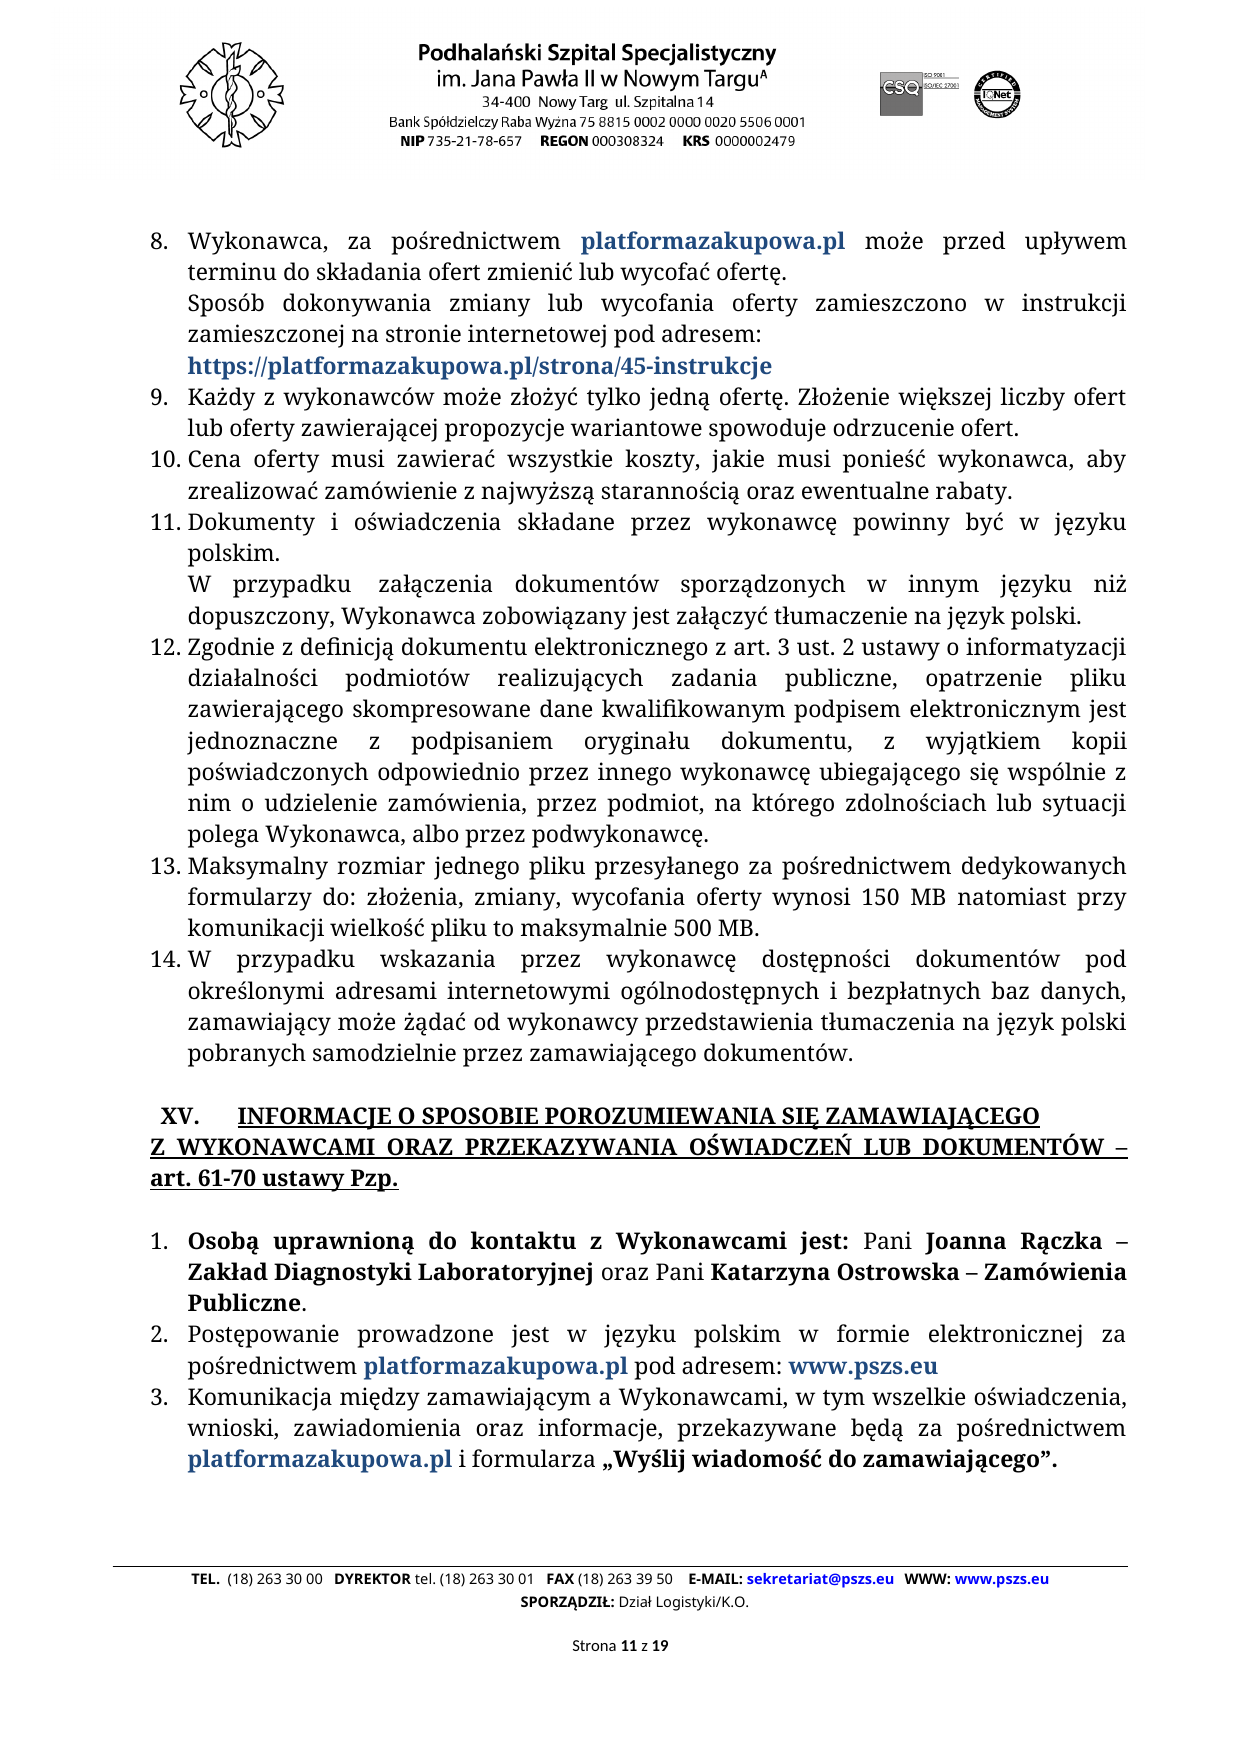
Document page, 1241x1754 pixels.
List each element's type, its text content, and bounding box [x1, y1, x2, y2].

text https://platformazakupowa.pl/strona/45-instrukcje [187, 349, 1128, 381]
list Zgodnie z definicją dokumentu elektronicznego z art. 3 ust. 2 ustawy o informatyzacji działalności podmiotów realizujących zadania publiczne, opatrzenie pliku zawierającego skompresowane dane kwalifikowanym podpisem elektronicznym jest jednoznaczne z podpisaniem oryginału dokumentu, z wyjątkiem kopii poświadczonych odpowiednio przez innego wykonawcę ubiegającego się wspólnie z nim o udzielenie zamówienia, przez podmiot, na którego zdolnościach lub sytuacji polega Wykonawca, albo przez podwykonawcę. [150, 631, 1128, 849]
text W przypadku załączenia dokumentów sporządzonych w innym języku niż dopuszczony, Wykonawca zobowiązany jest załączyć tłumaczenie na język polski. [187, 568, 1128, 631]
list INFORMACJE O SPOSOBIE POROZUMIEWANIA SIĘ ZAMAWIAJĄCEGO [112, 1099, 1128, 1131]
list Dokumenty i oświadczenia składane przez wykonawcę powinny być w języku polskim. [150, 506, 1128, 568]
list Cena oferty musi zawierać wszystkie koszty, jakie musi ponieść wykonawca, aby zrealizować zamówienie z najwyższą starannością oraz ewentualne rabaty. [150, 443, 1128, 506]
picture [50, 7, 1145, 180]
list Maksymalny rozmiar jednego pliku przesyłanego za pośrednictwem dedykowanych formularzy do: złożenia, zmiany, wycofania oferty wynosi 150 MB natomiast przy komunikacji wielkość pliku to maksymalnie 500 MB. [150, 849, 1128, 943]
list Postępowanie prowadzone jest w języku polskim w formie elektronicznej za pośrednictwem platformazakupowa.pl pod adresem: www.pszs.eu [150, 1318, 1128, 1381]
list Komunikacja między zamawiającym a Wykonawcami, w tym wszelkie oświadczenia, wnioski, zawiadomienia oraz informacje, przekazywane będą za pośrednictwem platformazakupowa.pl i formularza „Wyślij wiadomość do zamawiającego”. [150, 1381, 1128, 1474]
text Sposób dokonywania zmiany lub wycofania oferty zamieszczono w instrukcji zamieszczonej na stronie internetowej pod adresem: [187, 287, 1128, 349]
list Z WYKONAWCAMI ORAZ PRZEKAZYWANIA OŚWIADCZEŃ LUB DOKUMENTÓW – art. 61-70 ustawy Pzp. [150, 1159, 1128, 1193]
list Wykonawca, za pośrednictwem platformazakupowa.pl może przed upływem terminu do składania ofert zmienić lub wycofać ofertę. [150, 224, 1128, 287]
list W przypadku wskazania przez wykonawcę dostępności dokumentów pod określonymi adresami internetowymi ogólnodostępnych i bezpłatnych baz danych, zamawiający może żądać od wykonawcy przedstawienia tłumaczenia na język polski pobranych samodzielnie przez zamawiającego dokumentów. [150, 943, 1128, 1068]
list Osobą uprawnioną do kontaktu z Wykonawcami jest: Pani Joanna Rączka – Zakład Diagnostyki Laboratoryjnej oraz Pani Katarzyna Ostrowska – Zamówienia Publiczne. [150, 1224, 1128, 1318]
list Z WYKONAWCAMI ORAZ PRZEKAZYWANIA OŚWIADCZEŃ LUB DOKUMENTÓW – art. 61-70 ustawy Pzp. [150, 1131, 1128, 1157]
list Każdy z wykonawców może złożyć tylko jedną ofertę. Złożenie większej liczby ofert lub oferty zawierającej propozycje wariantowe spowoduje odrzucenie ofert. [150, 381, 1128, 443]
